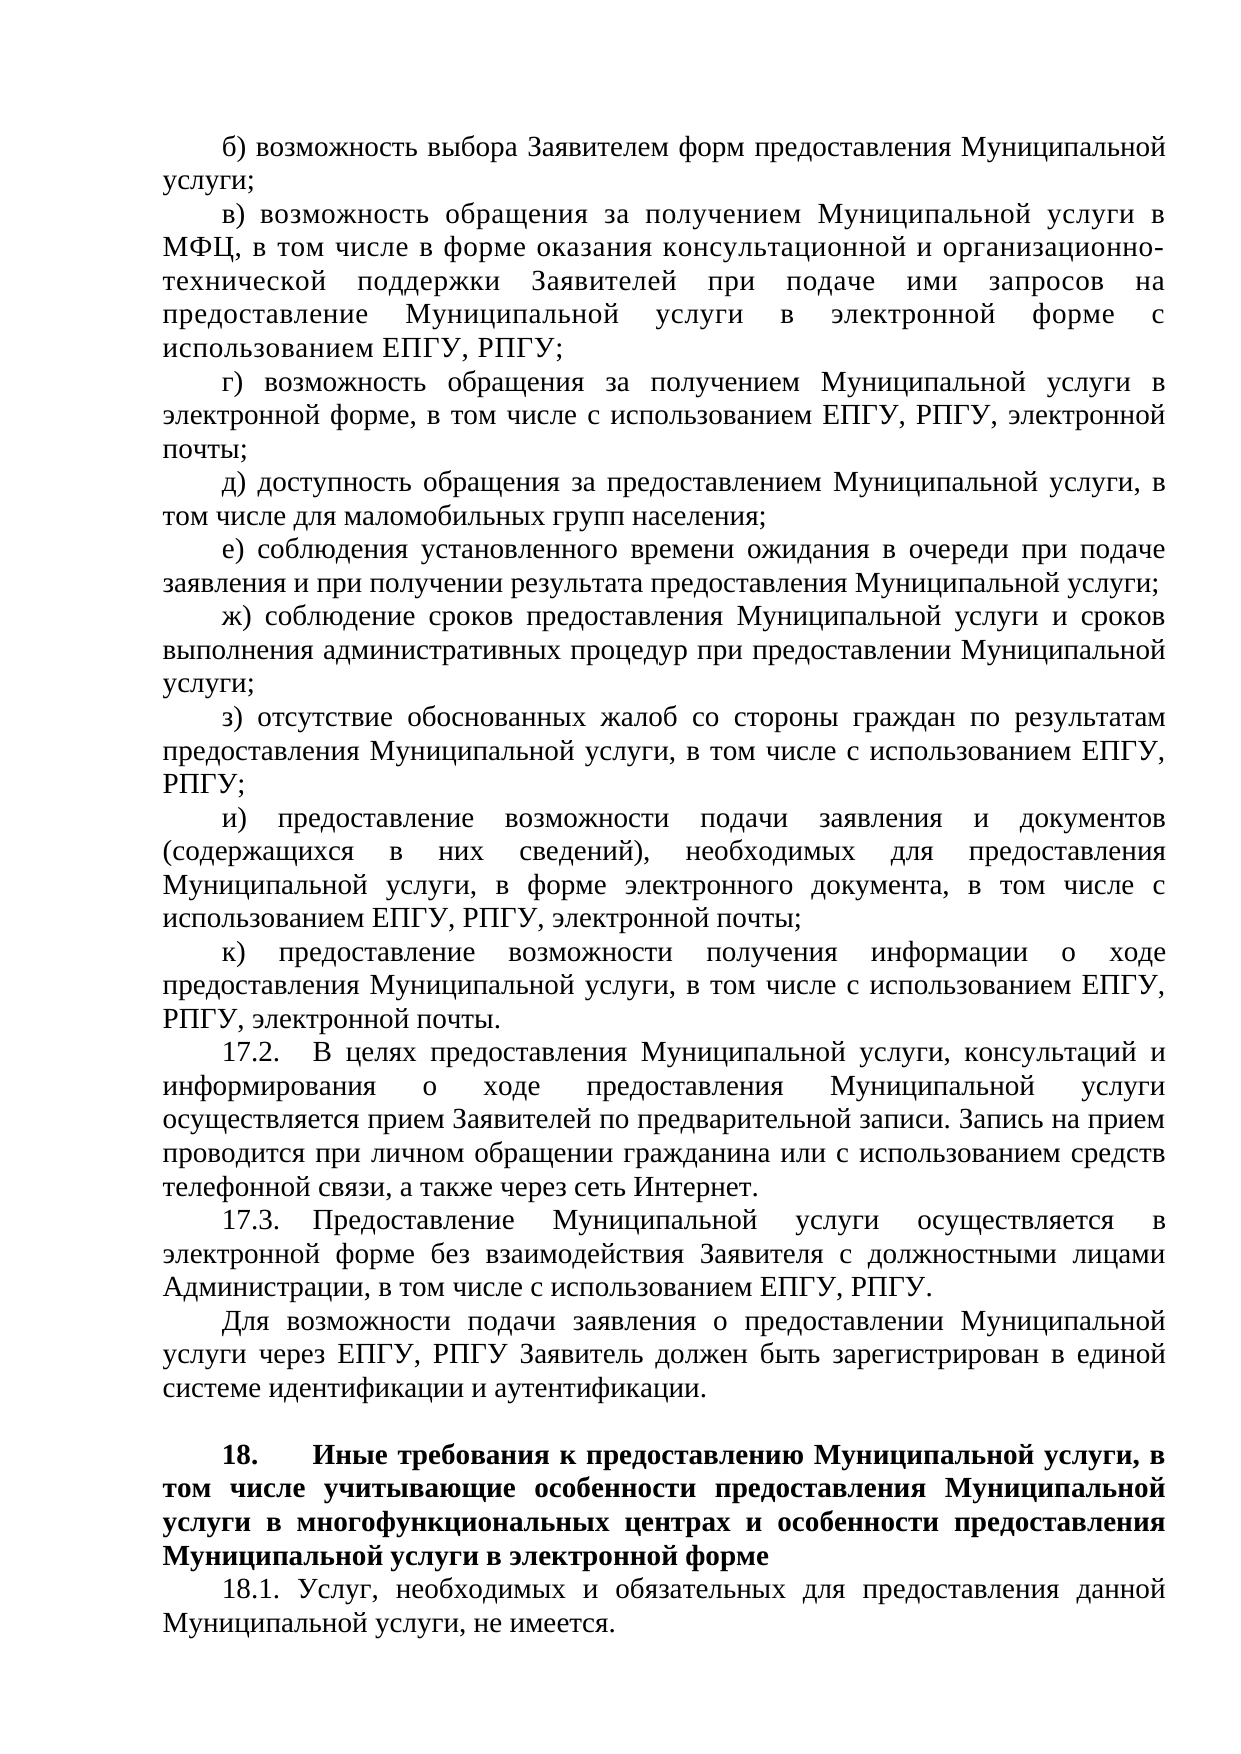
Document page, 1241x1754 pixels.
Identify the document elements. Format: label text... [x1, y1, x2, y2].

text к) предоставление возможности получения информации о ходе предоставления Муниципальной услуги, в том числе с использованием ЕПГУ, РПГУ, электронной почты. [162, 934, 1167, 1034]
text и) предоставление возможности подачи заявления и документов (содержащихся в них сведений), необходимых для предоставления Муниципальной услуги, в форме электронного документа, в том числе с использованием ЕПГУ, РПГУ, электронной почты; [162, 800, 1167, 934]
text г) возможность обращения за получением Муниципальной услуги в электронной форме, в том числе с использованием ЕПГУ, РПГУ, электронной почты; [162, 364, 1167, 464]
text 18. Иные требования к предоставлению Муниципальной услуги, в том числе учитывающие особенности предоставления Муниципальной услуги в многофункциональных центрах и особенности предоставления Муниципальной услуги в электронной форме [162, 1437, 1167, 1571]
text 17.2. В целях предоставления Муниципальной услуги, консультаций и информирования о ходе предоставления Муниципальной услуги осуществляется прием Заявителей по предварительной записи. Запись на прием проводится при личном обращении гражданина или с использованием средств телефонной связи, а также через сеть Интернет. [162, 1034, 1167, 1202]
text в) возможность обращения за получением Муниципальной услуги в МФЦ, в том числе в форме оказания консультационной и организационно-технической поддержки Заявителей при подаче ими запросов на предоставление Муниципальной услуги в электронной форме с использованием ЕПГУ, РПГУ; [162, 196, 1167, 364]
text ж) соблюдение сроков предоставления Муниципальной услуги и сроков выполнения административных процедур при предоставлении Муниципальной услуги; [162, 598, 1167, 699]
text 18.1. Услуг, необходимых и обязательных для предоставления данной Муниципальной услуги, не имеется. [162, 1571, 1167, 1638]
text 17.3. Предоставление Муниципальной услуги осуществляется в электронной форме без взаимодействия Заявителя с должностными лицами Администрации, в том числе с использованием ЕПГУ, РПГУ. [162, 1202, 1167, 1303]
text Для возможности подачи заявления о предоставлении Муниципальной услуги через ЕПГУ, РПГУ Заявитель должен быть зарегистрирован в единой системе идентификации и аутентификации. [162, 1303, 1167, 1403]
text е) соблюдения установленного времени ожидания в очереди при подаче заявления и при получении результата предоставления Муниципальной услуги; [162, 531, 1167, 598]
text б) возможность выбора Заявителем форм предоставления Муниципальной услуги; [162, 129, 1167, 196]
text д) доступность обращения за предоставлением Муниципальной услуги, в том числе для маломобильных групп населения; [162, 464, 1167, 531]
text з) отсутствие обоснованных жалоб со стороны граждан по результатам предоставления Муниципальной услуги, в том числе с использованием ЕПГУ, РПГУ; [162, 699, 1167, 800]
